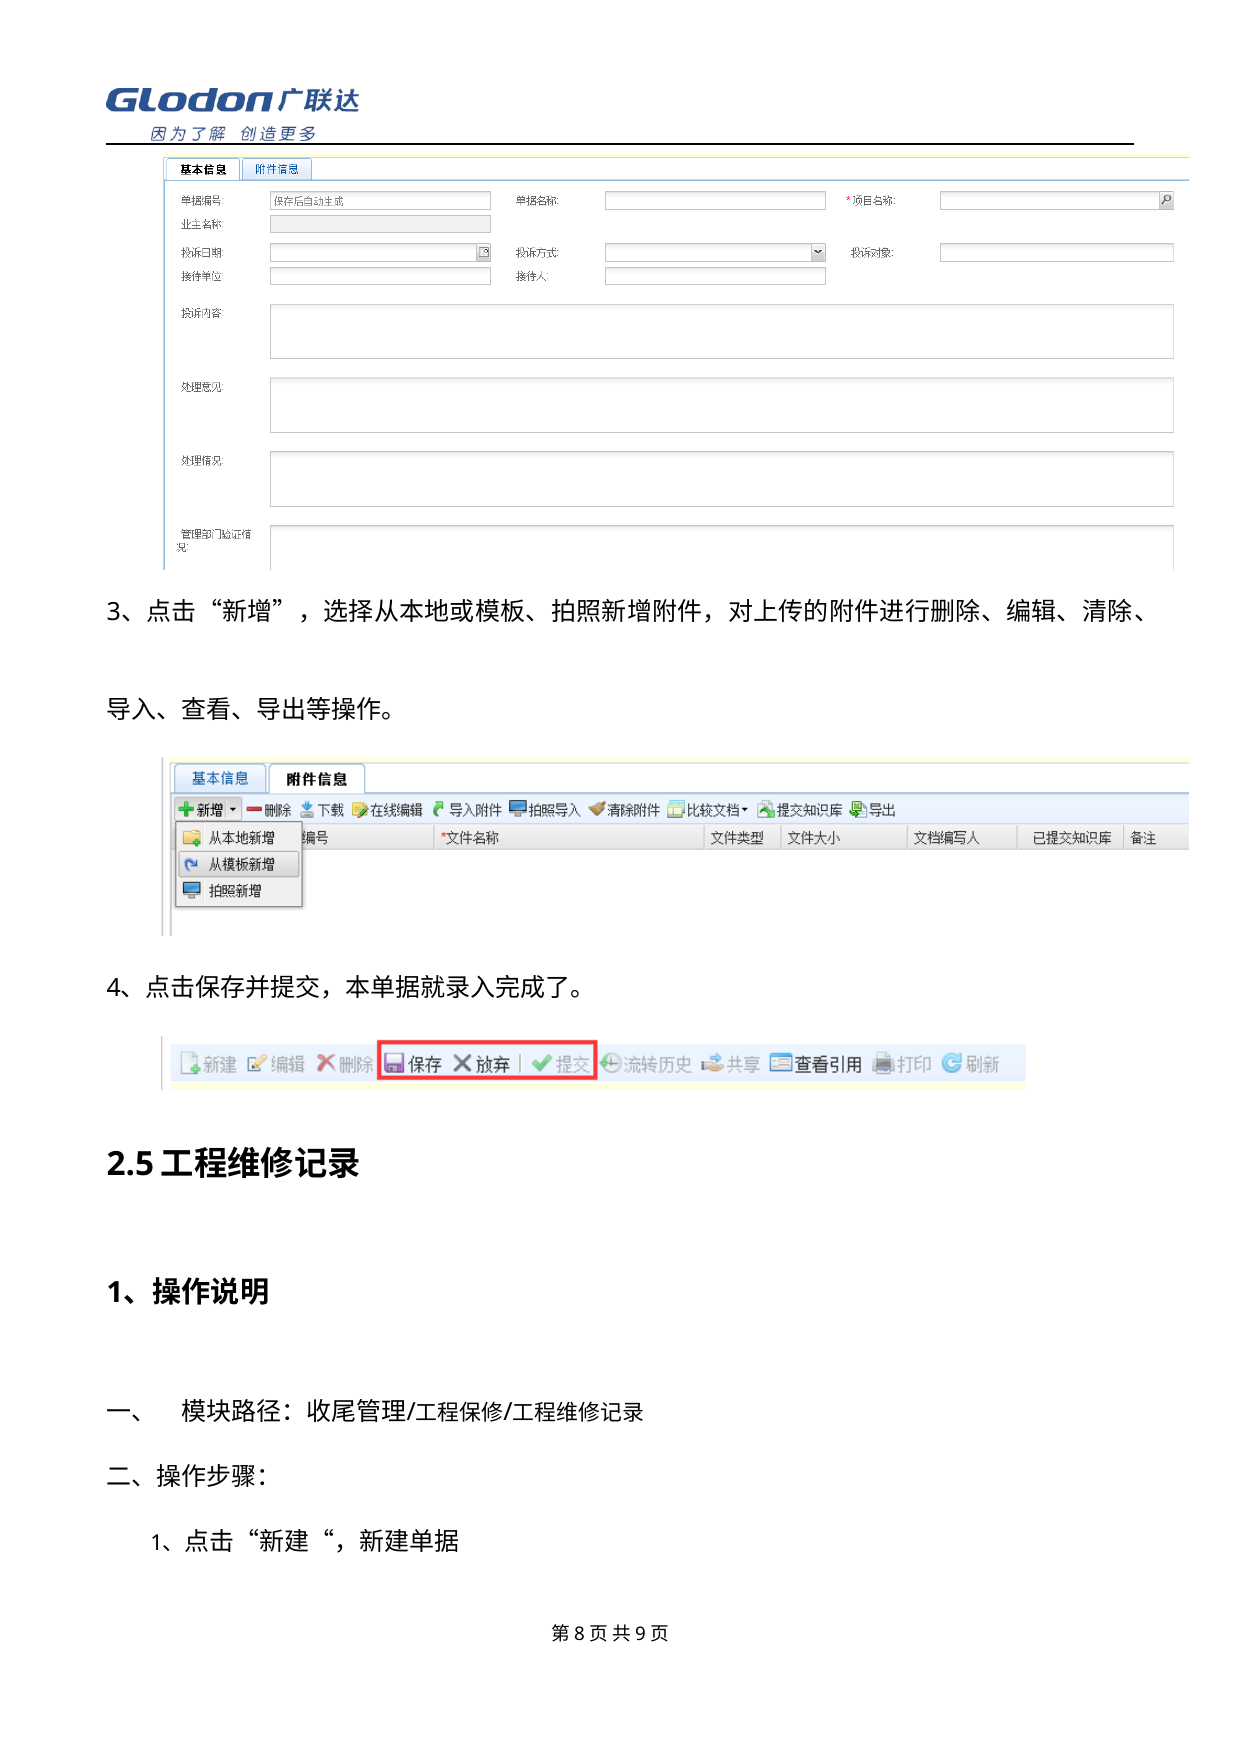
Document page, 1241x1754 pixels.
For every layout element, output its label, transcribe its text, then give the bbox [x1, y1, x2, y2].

list 模块路径：收尾管理/工程保修/工程维修记录 [106, 1377, 1134, 1442]
picture [161, 1036, 1026, 1090]
text 4、点击保存并提交，本单据就录入完成了。 [106, 953, 1134, 1018]
picture [106, 88, 359, 141]
subtitle 1、操作说明 [106, 1258, 1134, 1323]
picture [161, 154, 1189, 570]
subtitle 2.5工程维修记录 [106, 1128, 1134, 1193]
picture [161, 757, 1189, 936]
text 1、点击“新建“，新建单据 [106, 1507, 1134, 1572]
text 二、操作步骤： [106, 1442, 1134, 1507]
text 3、点击“新增”，选择从本地或模板、拍照新增附件，对上传的附件进行删除、编辑、清除、导入、查看、导出等操作。 [106, 577, 1134, 740]
